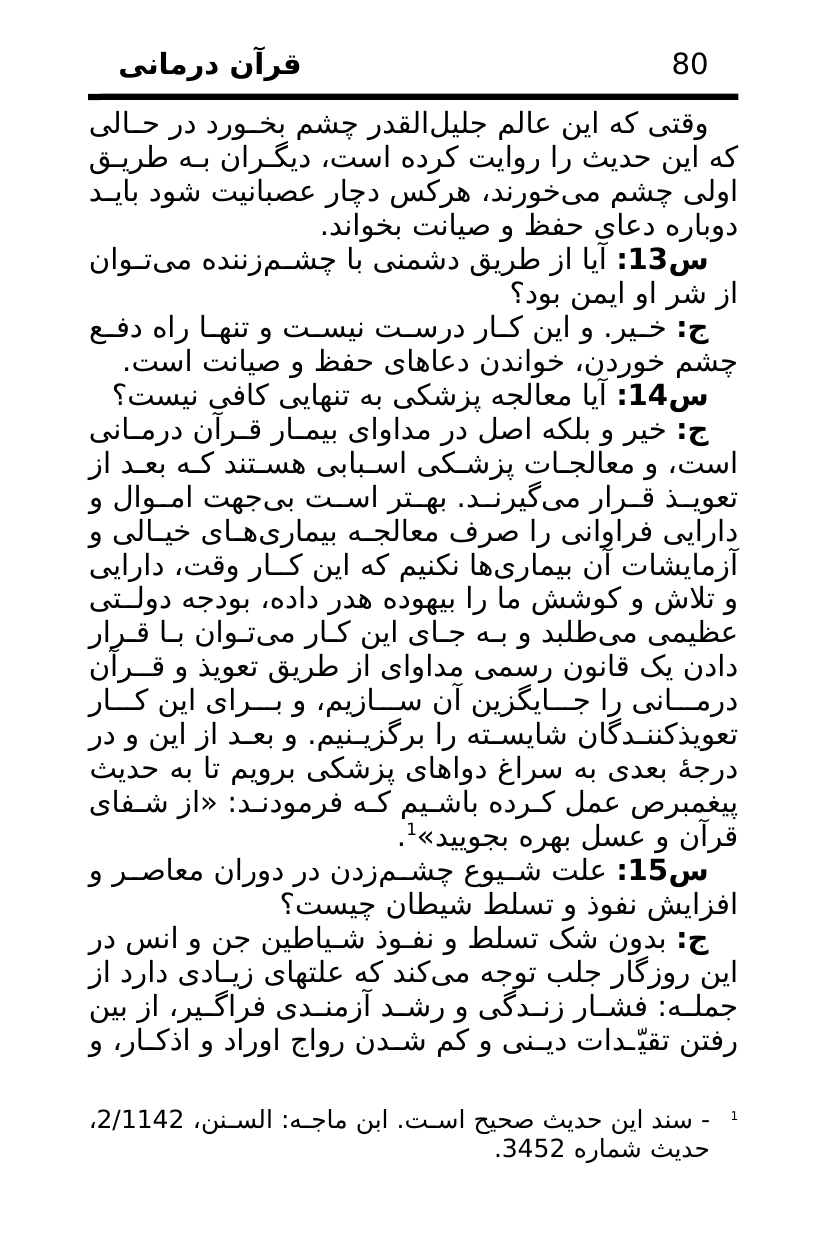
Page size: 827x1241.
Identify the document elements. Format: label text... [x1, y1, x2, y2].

text س13: آیا از طریق دشمنی با چشم‌زننده می‌توان از شر او ایمن بود؟ [89, 242, 738, 310]
text س15: علت شیوع چشم‌زدن در دوران معاصر و افزایش نفوذ و تسلط شیطان چیست؟ [89, 853, 738, 921]
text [89, 921, 738, 1057]
text ج: خیر و بلکه اصل در مداوای بیمار قرآن درمانی است، و معالجات پزشکی اسبابی هستند که بعد از تعویذ قرار می‌گیرند. بهتر است بی‌جهت اموال و دارایی فراوانی را صرف معالجه بیماری‌های خیالی و آزمایشات آن بیماری‌ها نکنیم که این کار وقت، دارایی و تلاش و کوشش ما را بیهوده هدر داده، بودجه دولتی عظیمی می‌طلبد و به جای این کار می‌توان با قرار دادن یک قانون رسمی مداوای از طریق تعویذ و قرآن درمانی را جایگزین آن سازیم، و برای این کار تعویذکنندگان شایسته را برگزینیم. و بعد از این و در درجۀ بعدی به سراغ دواهای پزشکی برویم تا به حدیث پیغمبرص عمل کرده باشیم که فرمودند: «از شفای قرآن و عسل بهره بجویید». [89, 412, 738, 853]
text وقتی که این عالم جلیل‌القدر چشم بخورد در حالی که این حدیث را روایت کرده است، دیگران به طریق اولی چشم می‌خورند، هرکس دچار عصبانیت شود باید دوباره دعای حفظ و صیانت بخواند. [89, 106, 738, 242]
text س14: آیا معالجه پزشکی به تنهایی کافی نیست؟ [89, 378, 738, 412]
text ج: خیر. و این کار درست نیست و تنها راه دفع چشم خوردن، خواندن دعاهای حفظ و صیانت است. [89, 310, 738, 378]
